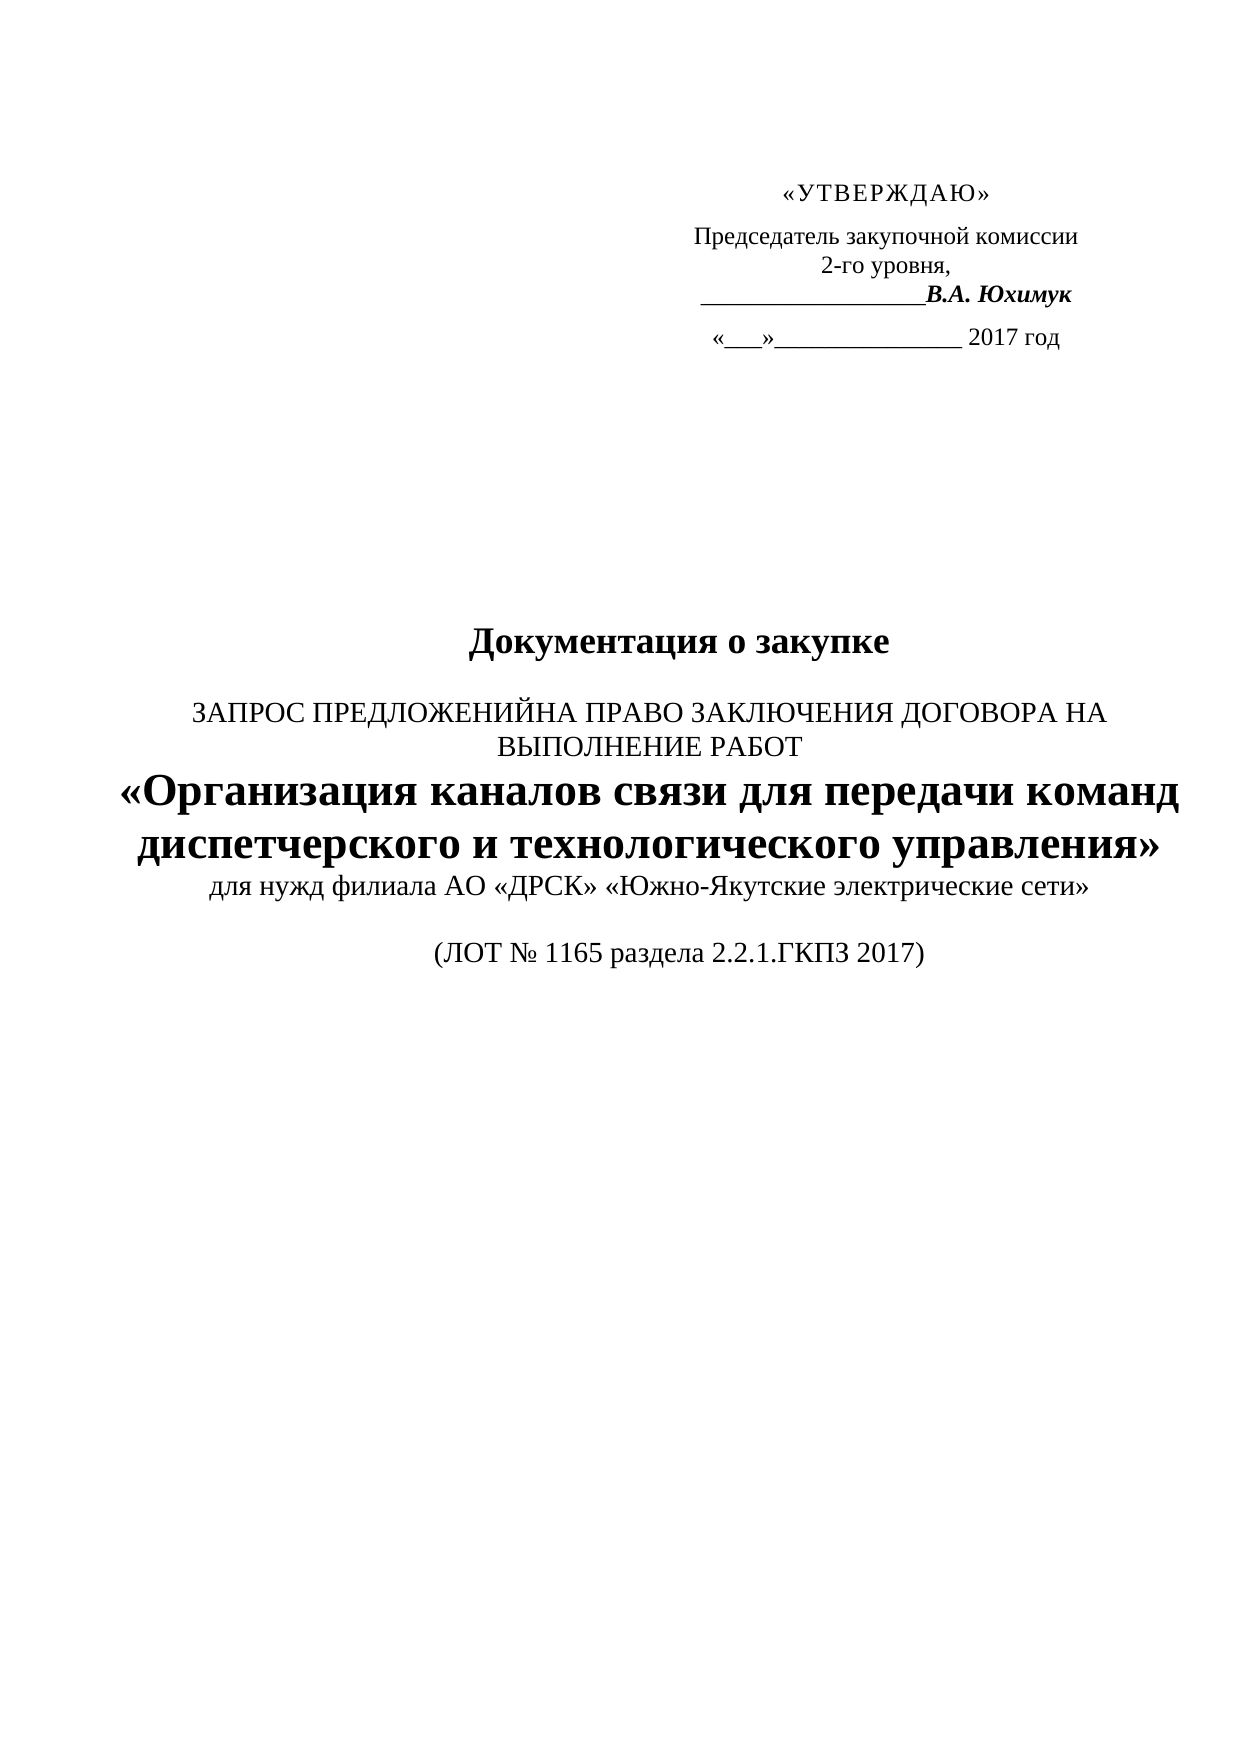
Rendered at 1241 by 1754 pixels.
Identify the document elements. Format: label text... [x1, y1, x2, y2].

text 2-го уровня, [591, 250, 1181, 279]
text __________________В.А. Юхимук [591, 279, 1181, 307]
text Председатель закупочной комиссии [591, 221, 1181, 250]
text «УТВЕРЖДАЮ» [591, 178, 1181, 207]
text Документация о закупке [118, 619, 1181, 662]
text (ЛОТ № 1165 раздела 2.2.1.ГКПЗ 2017) [118, 935, 1181, 969]
text для нужд филиала АО «ДРСК» «Южно-Якутские электрические сети» [118, 868, 1181, 902]
text Запрос предложенийНА ПРАВО ЗАКЛЮЧЕНИЯ ДОГОВОРА НА ВЫПОЛНЕНИЕ РАБОТ [118, 696, 1181, 763]
text «___»_______________ 2017 год [591, 322, 1181, 351]
text «Организация каналов связи для передачи команд диспетчерского и технологического управления» [118, 763, 1181, 868]
